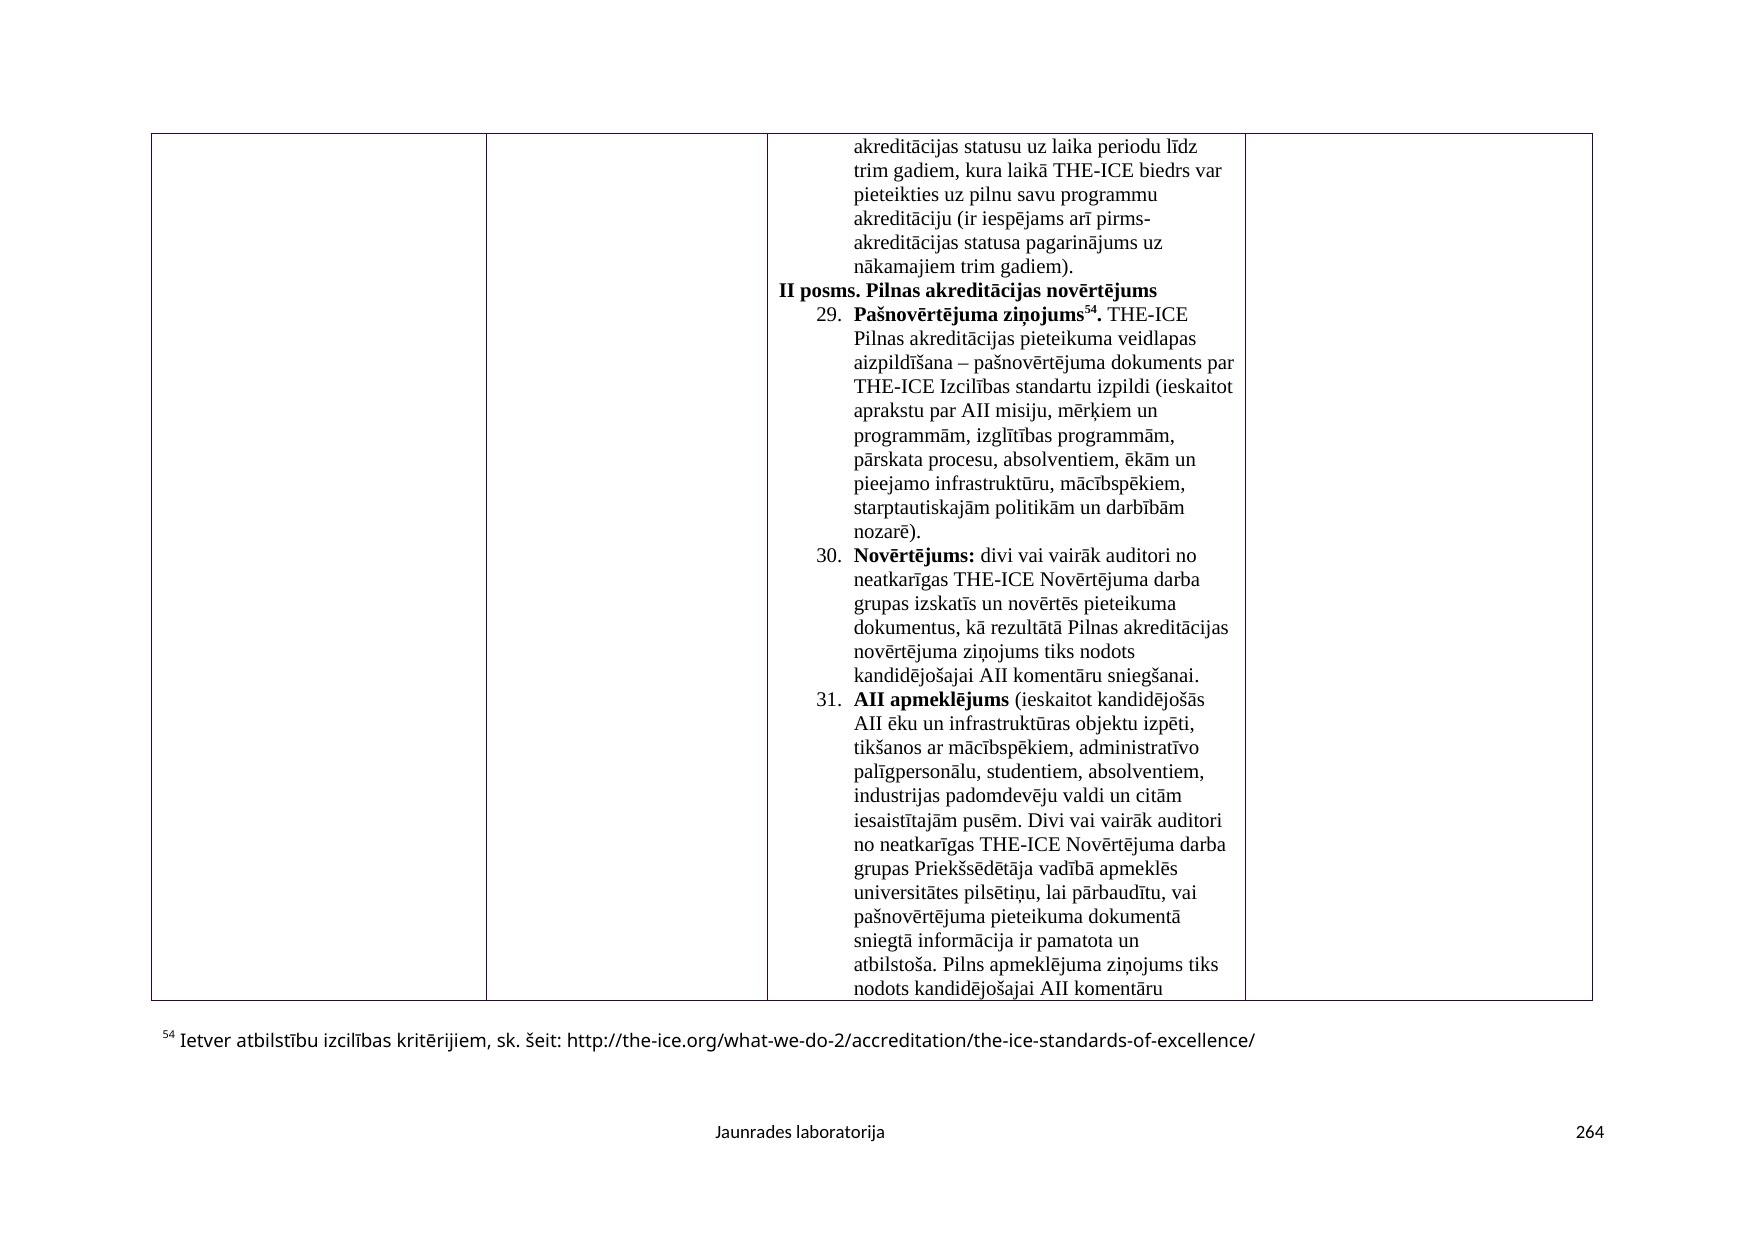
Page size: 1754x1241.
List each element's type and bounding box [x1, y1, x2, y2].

table_cell [152, 134, 486, 1000]
table_cell [1246, 134, 1592, 1000]
table_cell [487, 134, 767, 1000]
table_cell [768, 134, 1245, 1000]
